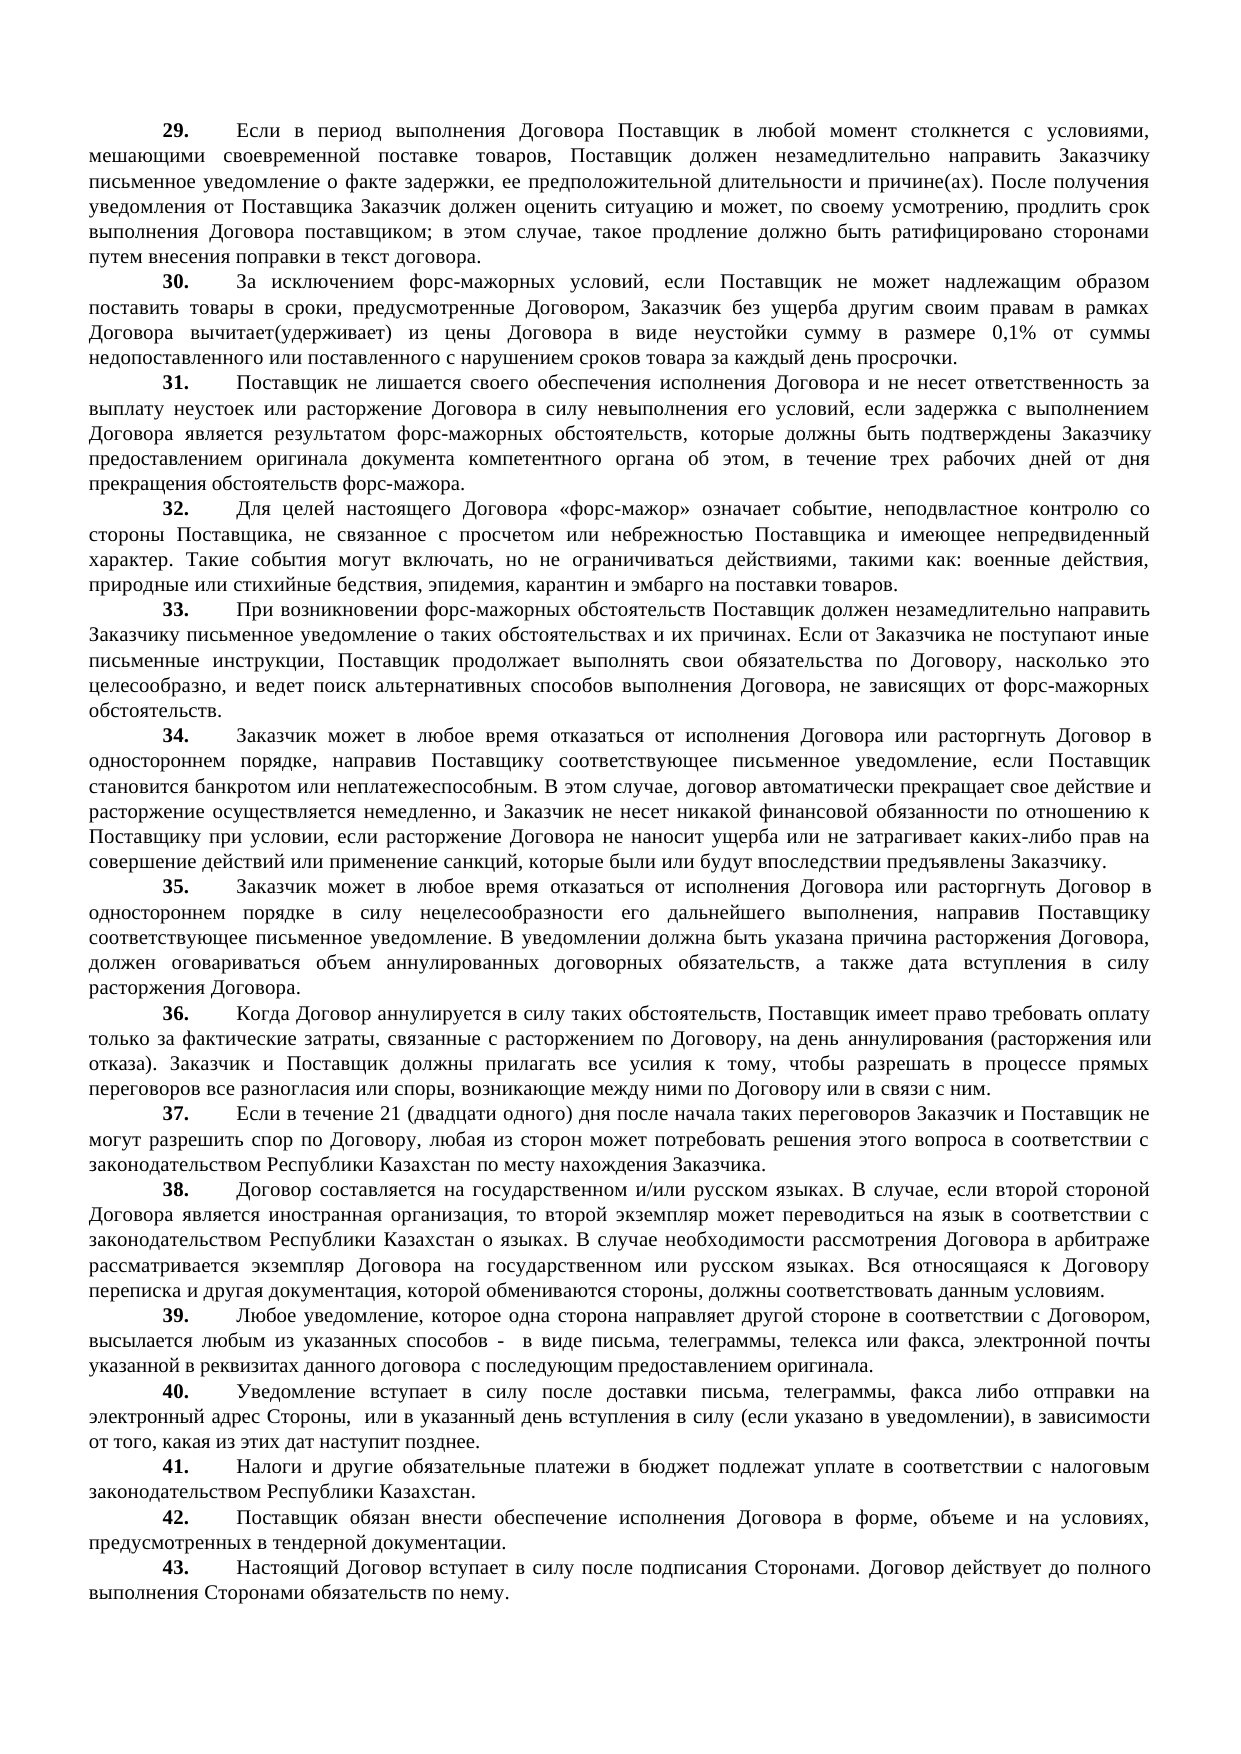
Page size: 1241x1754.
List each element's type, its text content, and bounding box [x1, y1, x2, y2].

list Уведомление вступает в силу после доставки письма, телеграммы, факса либо отправки на электронный адрес Стороны, или в указанный день вступления в силу (если указано в уведомлении), в зависимости от того, какая из этих дат наступит позднее. [89, 1378, 1152, 1453]
list Любое уведомление, которое одна сторона направляет другой стороне в соответствии с Договором, высылается любым из указанных способов - в виде письма, телеграммы, телекса или факса, электронной почты указанной в реквизитах данного договора с последующим предоставлением оригинала. [89, 1303, 1152, 1377]
list Поставщик не лишается своего обеспечения исполнения Договора и не несет ответственность за выплату неустоек или расторжение Договора в силу невыполнения его условий, если задержка с выполнением Договора является результатом форс-мажорных обстоятельств, которые должны быть подтверждены Заказчику предоставлением оригинала документа компетентного органа об этом, в течение трех рабочих дней от дня прекращения обстоятельств форс-мажора. [89, 370, 1152, 495]
list При возникновении форс-мажорных обстоятельств Поставщик должен незамедлительно направить Заказчику письменное уведомление о таких обстоятельствах и их причинах. Если от Заказчика не поступают иные письменные инструкции, Поставщик продолжает выполнять свои обязательства по Договору, насколько это целесообразно, и ведет поиск альтернативных способов выполнения Договора, не зависящих от форс-мажорных обстоятельств. [89, 597, 1152, 722]
list Если в период выполнения Договора Поставщик в любой момент столкнется с условиями, мешающими своевременной поставке товаров, Поставщик должен незамедлительно направить Заказчику письменное уведомление о факте задержки, ее предположительной длительности и причине(ах). После получения уведомления от Поставщика Заказчик должен оценить ситуацию и может, по своему усмотрению, продлить срок выполнения Договора поставщиком; в этом случае, такое продление должно быть ратифицировано сторонами путем внесения поправки в текст договора. [89, 118, 1152, 268]
list Заказчик может в любое время отказаться от исполнения Договора или расторгнуть Договор в одностороннем порядке в силу нецелесообразности его дальнейшего выполнения, направив Поставщику соответствующее письменное уведомление. В уведомлении должна быть указана причина расторжения Договора, должен оговариваться объем аннулированных договорных обязательств, а также дата вступления в силу расторжения Договора. [89, 874, 1152, 999]
list Если в течение 21 (двадцати одного) дня после начала таких переговоров Заказчик и Поставщик не могут разрешить спор по Договору, любая из сторон может потребовать решения этого вопроса в соответствии с законодательством Республики Казахстан по месту нахождения Заказчика. [89, 1101, 1152, 1176]
list Договор составляется на государственном и/или русском языках. В случае, если второй стороной Договора является иностранная организация, то второй экземпляр может переводиться на язык в соответствии с законодательством Республики Казахстан о языках. В случае необходимости рассмотрения Договора в арбитраже рассматривается экземпляр Договора на государственном или русском языках. Вся относящаяся к Договору переписка и другая документация, которой обмениваются стороны, должны соответствовать данным условиям. [89, 1177, 1152, 1302]
list Для целей настоящего Договора «форс-мажор» означает событие, неподвластное контролю со стороны Поставщика, не связанное с просчетом или небрежностью Поставщика и имеющее непредвиденный характер. Такие события могут включать, но не ограничиваться действиями, такими как: военные действия, природные или стихийные бедствия, эпидемия, карантин и эмбарго на поставки товаров. [89, 496, 1152, 596]
list За исключением форс-мажорных условий, если Поставщик не может надлежащим образом поставить товары в сроки, предусмотренные Договором, Заказчик без ущерба другим своим правам в рамках Договора вычитает(удерживает) из цены Договора в виде неустойки сумму в размере 0,1% от суммы недопоставленного или поставленного с нарушением сроков товара за каждый день просрочки. [89, 269, 1152, 369]
list Налоги и другие обязательные платежи в бюджет подлежат уплате в соответствии с налоговым законодательством Республики Казахстан. [89, 1454, 1152, 1503]
list Заказчик может в любое время отказаться от исполнения Договора или расторгнуть Договор в одностороннем порядке, направив Поставщику соответствующее письменное уведомление, если Поставщик становится банкротом или неплатежеспособным. В этом случае, договор автоматически прекращает свое действие и расторжение осуществляется немедленно, и Заказчик не несет никакой финансовой обязанности по отношению к Поставщику при условии, если расторжение Договора не наносит ущерба или не затрагивает каких-либо прав на совершение действий или применение санкций, которые были или будут впоследствии предъявлены Заказчику. [89, 723, 1152, 873]
list Когда Договор аннулируется в силу таких обстоятельств, Поставщик имеет право требовать оплату только за фактические затраты, связанные с расторжением по Договору, на день аннулирования (расторжения или отказа). Заказчик и Поставщик должны прилагать все усилия к тому, чтобы разрешать в процессе прямых переговоров все разногласия или споры, возникающие между ними по Договору или в связи с ним. [89, 1000, 1152, 1100]
list Поставщик обязан внести обеспечение исполнения Договора в форме, объеме и на условиях, предусмотренных в тендерной документации. [89, 1504, 1152, 1554]
list Настоящий Договор вступает в силу после подписания Сторонами. Договор действует до полного выполнения Сторонами обязательств по нему. [89, 1555, 1152, 1604]
